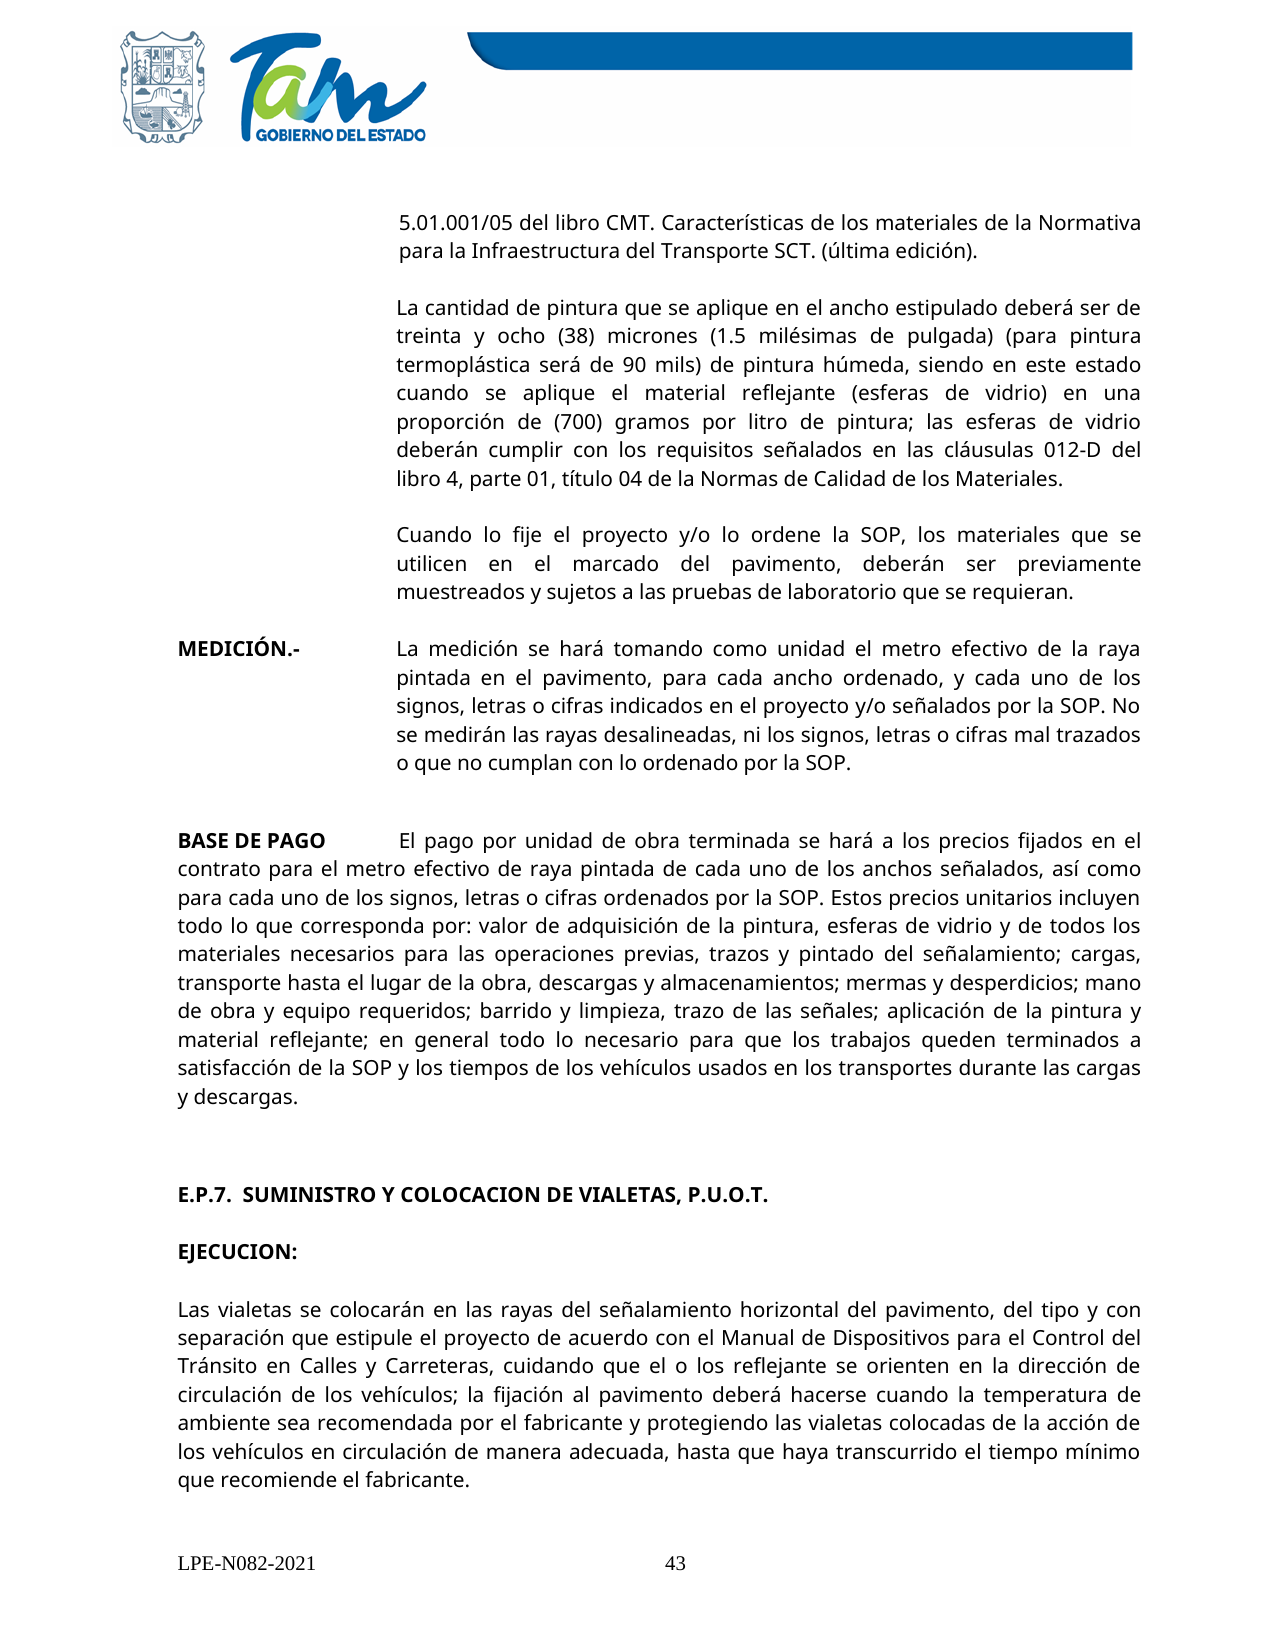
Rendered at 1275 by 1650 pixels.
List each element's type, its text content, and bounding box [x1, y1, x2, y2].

picture [112, 26, 1163, 147]
text EJECUCION: [177, 1237, 1142, 1266]
text E.P.7. SUMINISTRO Y COLOCACION DE VIALETAS, P.U.O.T. [177, 1180, 1142, 1209]
text Las vialetas se colocarán en las rayas del señalamiento horizontal del pavimento, del tipo y con separación que estipule el proyecto de acuerdo con el Manual de Dispositivos para el Control del Tránsito en Calles y Carreteras, cuidando que el o los reflejante se orienten en la dirección de circulación de los vehículos; la fijación al pavimento deberá hacerse cuando la temperatura de ambiente sea recomendada por el fabricante y protegiendo las vialetas colocadas de la acción de los vehículos en circulación de manera adecuada, hasta que haya transcurrido el tiempo mínimo que recomiende el fabricante. [177, 1295, 1142, 1494]
text MEDICIÓN.- La medición se hará tomando como unidad el metro efectivo de la raya pintada en el pavimento, para cada ancho ordenado, y cada uno de los signos, letras o cifras indicados en el proyecto y/o señalados por se medirán las rayas desalineadas, ni los signos, letras o cifras mal trazados o que no cumplan con lo ordenado por [177, 634, 1142, 777]
text BASE DE PAGO El pago por unidad de obra terminada se hará a los precios fijados en el contrato para el metro efectivo de raya pintada de cada uno de los anchos señalados, así como para cada uno de los signos, letras o cifras ordenados por precios unitarios incluyen todo lo que corresponda por: valor de adquisición de la pintura, esferas de vidrio y de todos los materiales necesarios para las operaciones previas, trazos y pintado del señalamiento; cargas, transporte hasta el lugar de la obra, descargas y almacenamientos; mermas y desperdicios; mano de obra y equipo requeridos; barrido y limpieza, trazo de las señales; aplicación de la pintura y material reflejante; en general todo lo necesario para que los trabajos queden terminados a satisfacción de y los tiempos de los vehículos usados en los transportes durante las cargas y descargas. [177, 826, 1142, 1110]
text La cantidad de pintura que se aplique en el ancho estipulado deberá ser de treinta y ocho (38) micrones (1.5 milésimas de pulgada) (para pintura termoplástica será de 90 mils) de pintura húmeda, siendo en este estado cuando se aplique el material reflejante (esferas de vidrio) en una proporción de (700) gramos por litro de pintura; las esferas de vidrio deberán cumplir con los requisitos señalados en las cláusulas 012-D del libro 4, parte 01, título 04 de la Normas de Calidad de los Materiales. [396, 293, 1142, 492]
text Cuando lo fije el proyecto y/o lo ordene , los materiales que se utilicen en el marcado del pavimento, deberán ser previamente muestreados y sujetos a las pruebas de laboratorio que se requieran. [396, 521, 1142, 606]
